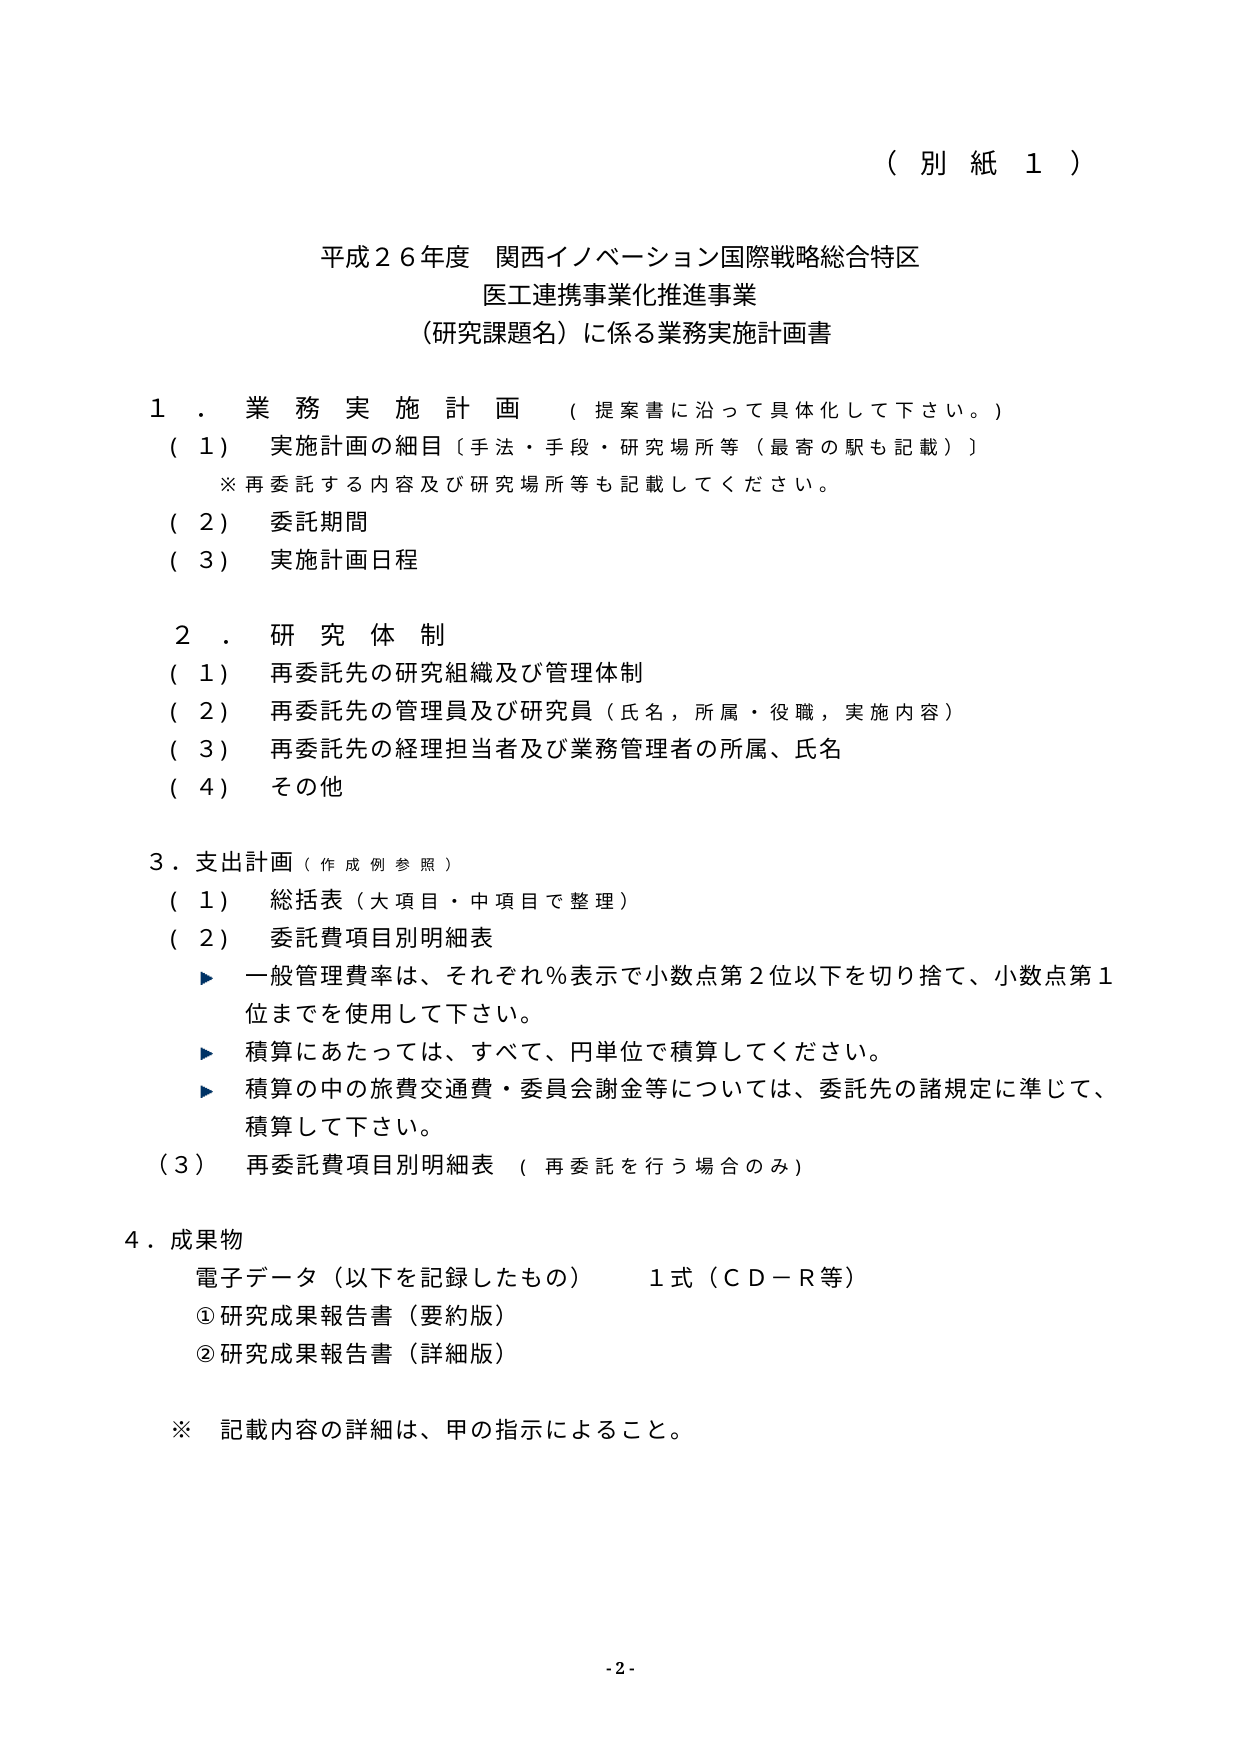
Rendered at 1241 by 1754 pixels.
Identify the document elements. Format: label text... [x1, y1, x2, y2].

list その他 [151, 766, 1120, 804]
list 一般管理費率は、それぞれ％表示で小数点第２位以下を切り捨て、小数点第１位までを使用して下さい。 [189, 955, 1120, 1031]
list 再委託先の管理員及び研究員（氏名，所属・役職，実施内容） [151, 691, 1120, 728]
list 再委託先の研究組織及び管理体制 [151, 653, 1120, 691]
list 実施計画の細目〔手法・手段・研究場所等（最寄の駅も記載）〕 [151, 426, 1120, 464]
text 平成２６年度 関西イノベーション国際戦略総合特区 [120, 237, 1120, 275]
text （研究課題名）に係る業務実施計画書 [120, 313, 1120, 350]
text ②研究成果報告書（詳細版） [120, 1333, 1120, 1371]
text 医工連携事業化推進事業 [120, 275, 1120, 313]
text １．業務実施計画(提案書に沿って具体化して下さい。) [120, 388, 1120, 426]
picture [196, 1081, 213, 1098]
text ３．支出計画（作成例参照） [120, 842, 1120, 880]
text ２．研究体制 [120, 615, 1120, 653]
list 再委託先の経理担当者及び業務管理者の所属、氏名 [151, 728, 1120, 766]
list 総括表（大項目・中項目で整理） [150, 880, 1120, 918]
text 電子データ（以下を記録したもの） １式（ＣＤ－Ｒ等） [120, 1258, 1120, 1296]
text （別紙１） [120, 123, 1120, 199]
text ※再委託する内容及び研究場所等も記載してください。 [209, 464, 1120, 502]
picture [196, 1043, 213, 1060]
list 積算の中の旅費交通費・委員会謝金等については、委託先の諸規定に準じて、積算して下さい。 [189, 1069, 1120, 1144]
picture [196, 967, 213, 985]
text （３） 再委託費項目別明細表(再委託を行う場合のみ) [120, 1144, 1120, 1182]
text ４．成果物 [120, 1220, 1120, 1258]
list 委託期間 [151, 502, 1120, 539]
list 実施計画日程 [151, 539, 1120, 577]
text ※ 記載内容の詳細は、甲の指示によること。 [120, 1409, 1120, 1447]
list 委託費項目別明細表 [150, 918, 1120, 955]
text ①研究成果報告書（要約版） [120, 1296, 1120, 1333]
list 積算にあたっては、すべて、円単位で積算してください。 [189, 1031, 1120, 1069]
